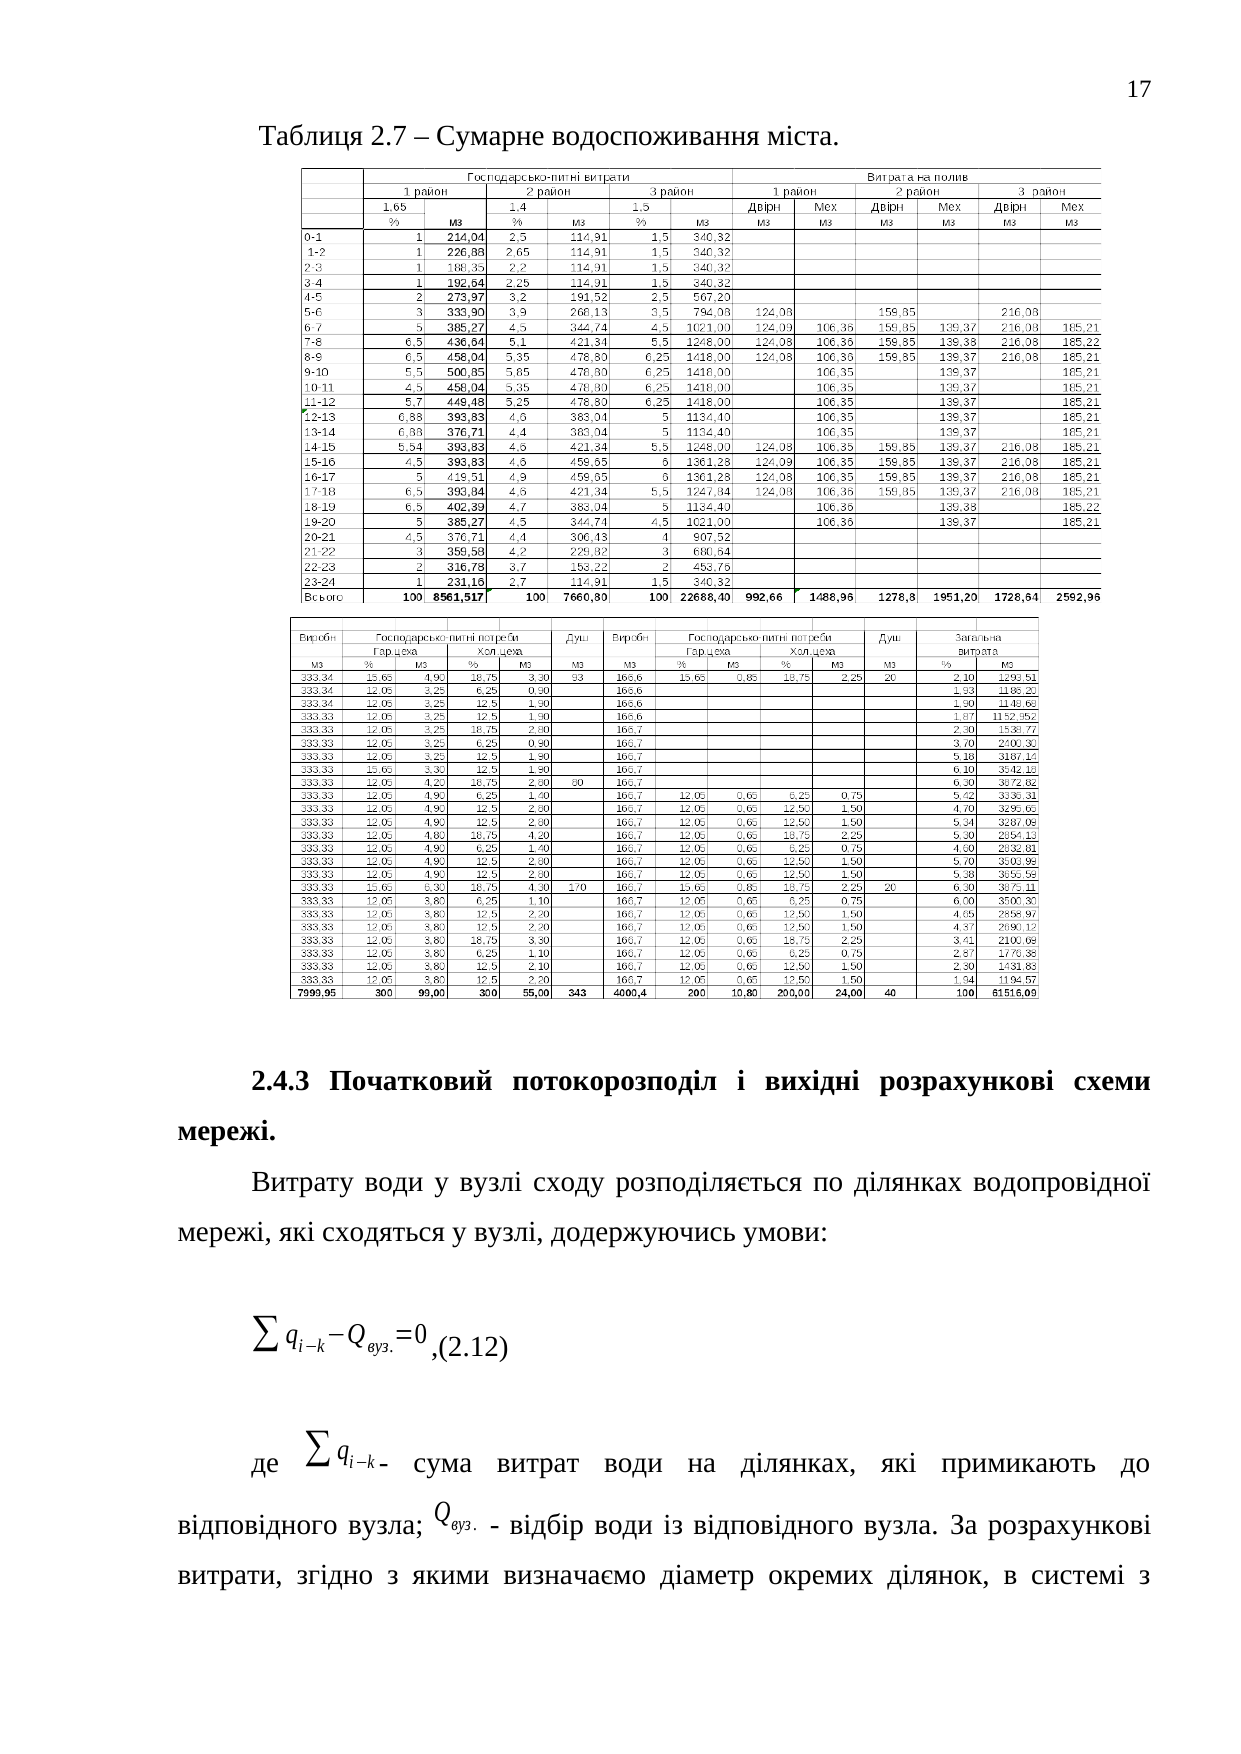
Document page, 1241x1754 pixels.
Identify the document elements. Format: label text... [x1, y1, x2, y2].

text Таблиця 2.7 – Сумарне водоспоживання міста. [177, 118, 1152, 152]
text Витрату води у вузлі сходу розподіляється по ділянках водопровідної мережі, які сходяться у вузлі, додержуючись умови: [177, 1164, 1152, 1248]
text ,(2.12) [177, 1315, 1152, 1363]
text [177, 1430, 1152, 1591]
text 2.4.3 Початковий потокорозподіл і вихідні розрахункові схеми мережі. [177, 1063, 1152, 1147]
